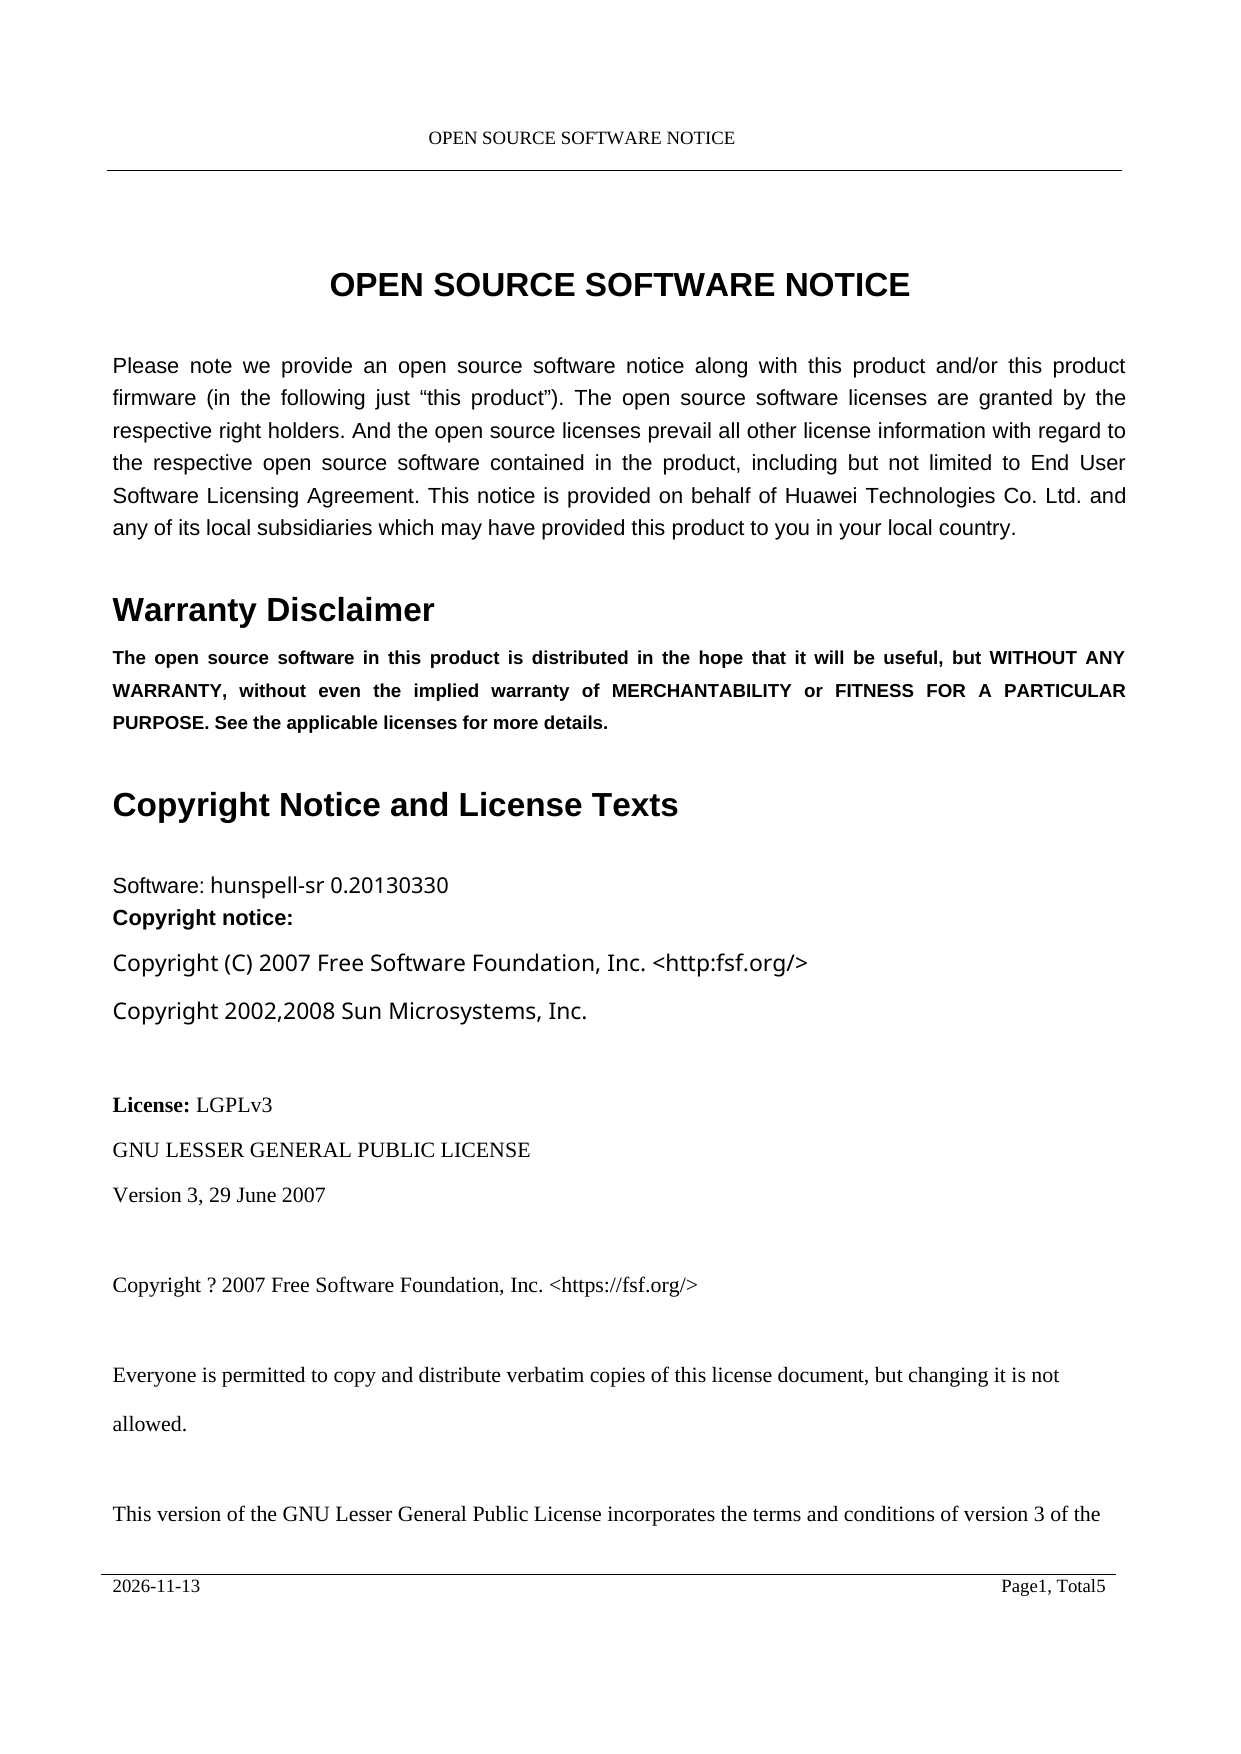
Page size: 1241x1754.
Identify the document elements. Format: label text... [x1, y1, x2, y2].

text Copyright 2002,2008 Sun Microsystems, Inc. [112, 995, 1128, 1027]
text Version 3, 29 June 2007 [112, 1178, 1128, 1211]
text Software: hunspell-sr 0.20130330 [112, 869, 1128, 901]
text License: LGPLv3 [112, 1088, 1128, 1120]
text The open source software in this product is distributed in the hope that it will be useful, but WITHOUT ANY WARRANTY, without even the implied warranty of MERCHANTABILITY or FITNESS FOR A PARTICULAR PURPOSE. See the applicable licenses for more details. [112, 641, 1128, 739]
text OPEN SOURCE SOFTWARE NOTICE [112, 251, 1128, 316]
text Please note we provide an open source software notice along with this product and/or this product firmware (in the following just “this product”). The open source software licenses are granted by the respective right holders. And the open source licenses prevail all other license information with regard to the respective open source software contained in the product, including but not limited to End User Software Licensing Agreement. This notice is provided on behalf of Huawei Technologies Co. Ltd. and any of its local subsidiaries which may have provided this product to you in your local country. [112, 349, 1128, 544]
text Copyright Notice and License Texts [112, 771, 1128, 836]
text Copyright notice: [112, 901, 1128, 934]
text Copyright ? 2007 Free Software Foundation, Inc. <https://fsf.org/> [112, 1268, 1128, 1301]
text GNU LESSER GENERAL PUBLIC LICENSE [112, 1133, 1128, 1166]
text Warranty Disclaimer [112, 576, 1128, 641]
text Everyone is permitted to copy and distribute verbatim copies of this license document, but changing it is not allowed. [112, 1358, 1128, 1440]
text Copyright (C) 2007 Free Software Foundation, Inc. <http:fsf.org/> [112, 947, 1128, 979]
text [112, 1497, 1128, 1530]
